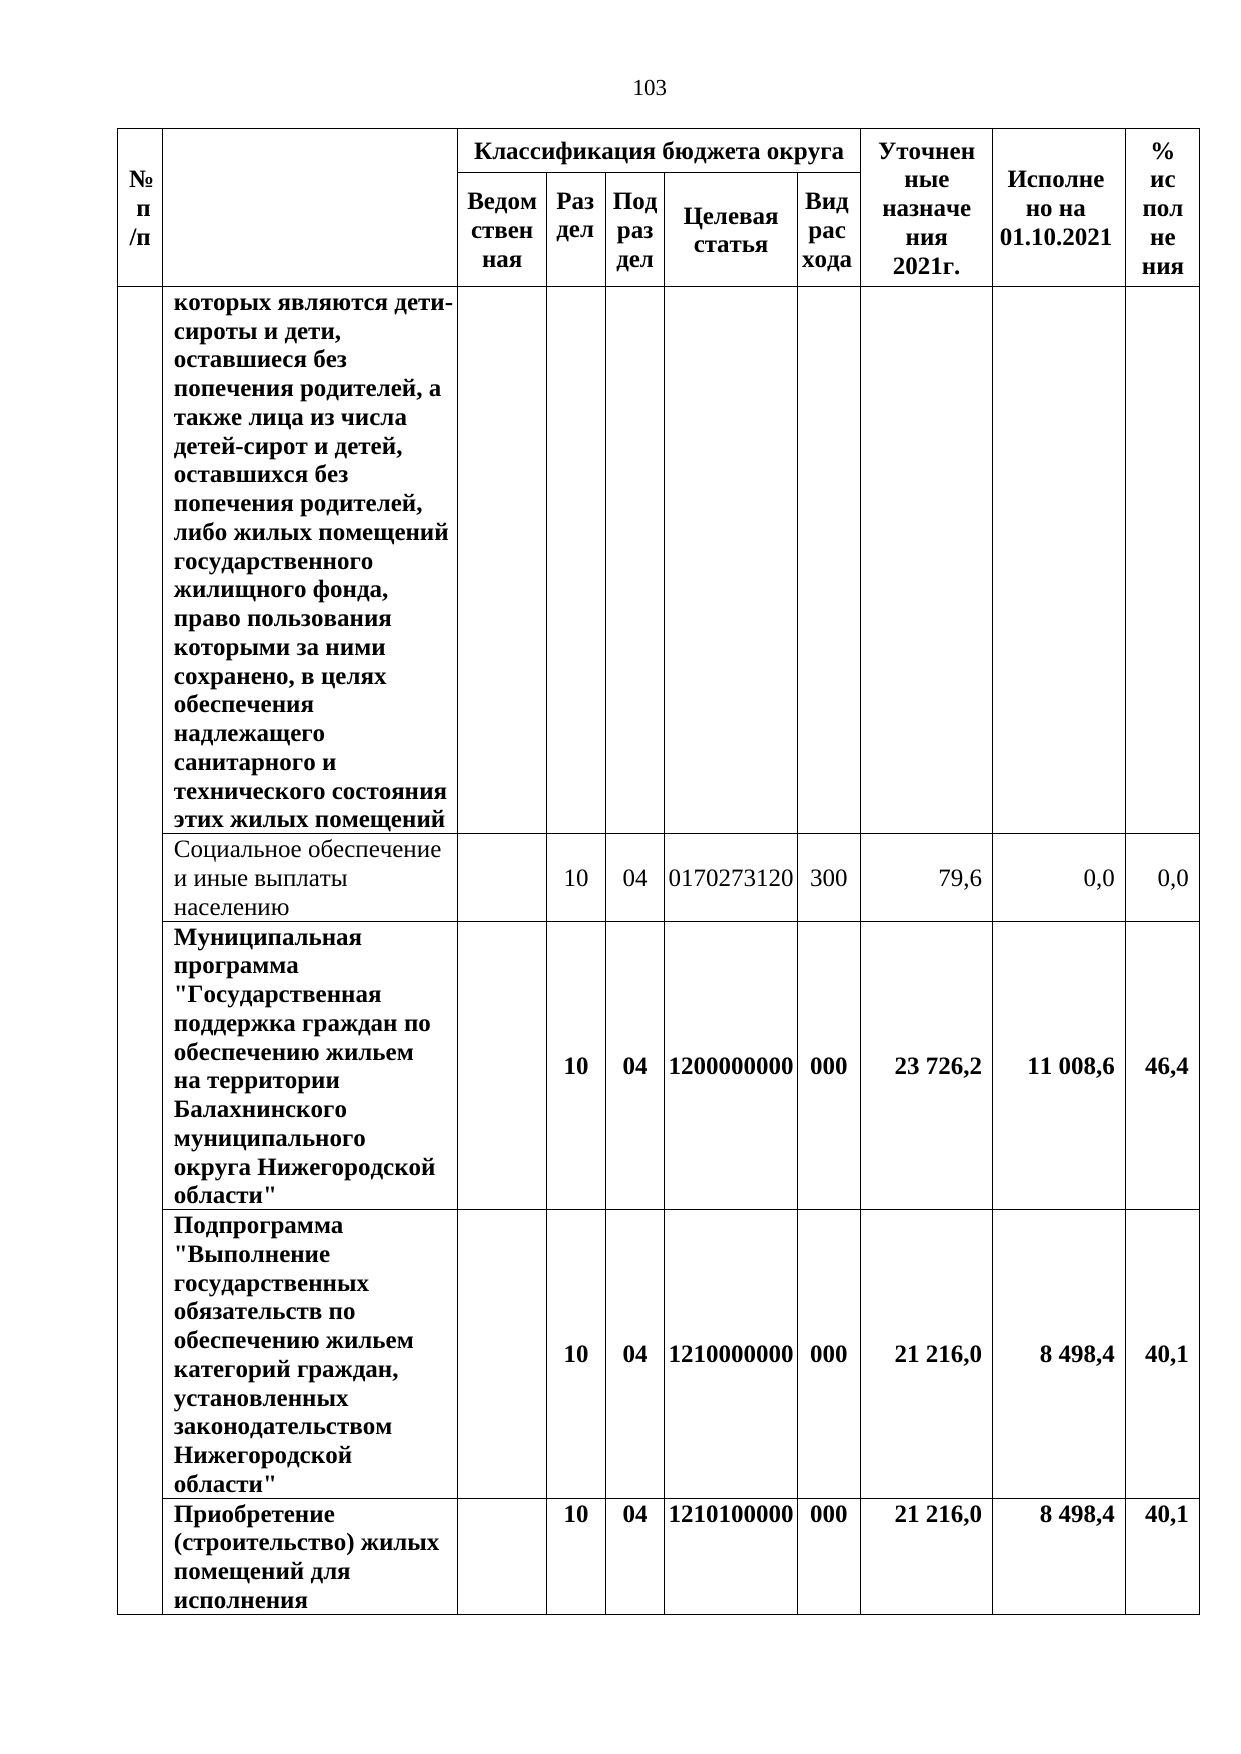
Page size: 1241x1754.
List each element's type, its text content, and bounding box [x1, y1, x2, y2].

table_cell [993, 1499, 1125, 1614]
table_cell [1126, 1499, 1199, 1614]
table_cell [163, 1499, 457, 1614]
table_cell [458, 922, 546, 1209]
table_header Исполне но на 01.10.2021 [993, 129, 1125, 286]
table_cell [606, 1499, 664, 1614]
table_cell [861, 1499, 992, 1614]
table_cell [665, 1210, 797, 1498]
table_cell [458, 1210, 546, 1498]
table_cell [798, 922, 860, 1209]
table_header Уточненные назначе ния 2021г. [861, 129, 992, 286]
table_header № п/п [118, 129, 162, 286]
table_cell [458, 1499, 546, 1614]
table_cell Ведом ствен ная [458, 173, 546, 286]
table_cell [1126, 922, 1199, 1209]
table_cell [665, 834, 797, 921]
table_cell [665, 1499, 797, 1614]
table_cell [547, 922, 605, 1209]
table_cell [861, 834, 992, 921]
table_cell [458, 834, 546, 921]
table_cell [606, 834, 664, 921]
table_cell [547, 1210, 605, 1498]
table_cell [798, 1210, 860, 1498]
table_header % ис полне ния [1126, 129, 1199, 286]
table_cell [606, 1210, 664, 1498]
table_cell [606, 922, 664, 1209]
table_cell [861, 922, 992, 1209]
table_header [163, 129, 457, 286]
table_cell Вид рас хода [798, 173, 860, 286]
table_cell Под раз дел [606, 173, 664, 286]
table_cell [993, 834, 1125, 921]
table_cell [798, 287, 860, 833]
table_header Классификация бюджета округа [458, 129, 860, 172]
table_cell Раз дел [547, 173, 605, 256]
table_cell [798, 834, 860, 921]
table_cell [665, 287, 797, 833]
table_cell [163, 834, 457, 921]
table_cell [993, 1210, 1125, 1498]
table_cell [547, 256, 605, 286]
table_cell Целевая статья [665, 173, 797, 286]
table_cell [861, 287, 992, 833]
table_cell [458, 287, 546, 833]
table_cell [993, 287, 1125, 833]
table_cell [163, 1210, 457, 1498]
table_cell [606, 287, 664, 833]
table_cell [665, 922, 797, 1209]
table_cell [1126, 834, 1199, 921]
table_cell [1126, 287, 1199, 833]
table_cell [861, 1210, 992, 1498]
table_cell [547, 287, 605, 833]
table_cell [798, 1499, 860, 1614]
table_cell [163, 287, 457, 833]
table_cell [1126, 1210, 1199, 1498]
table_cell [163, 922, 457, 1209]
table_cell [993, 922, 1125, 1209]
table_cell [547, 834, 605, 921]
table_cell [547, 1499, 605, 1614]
